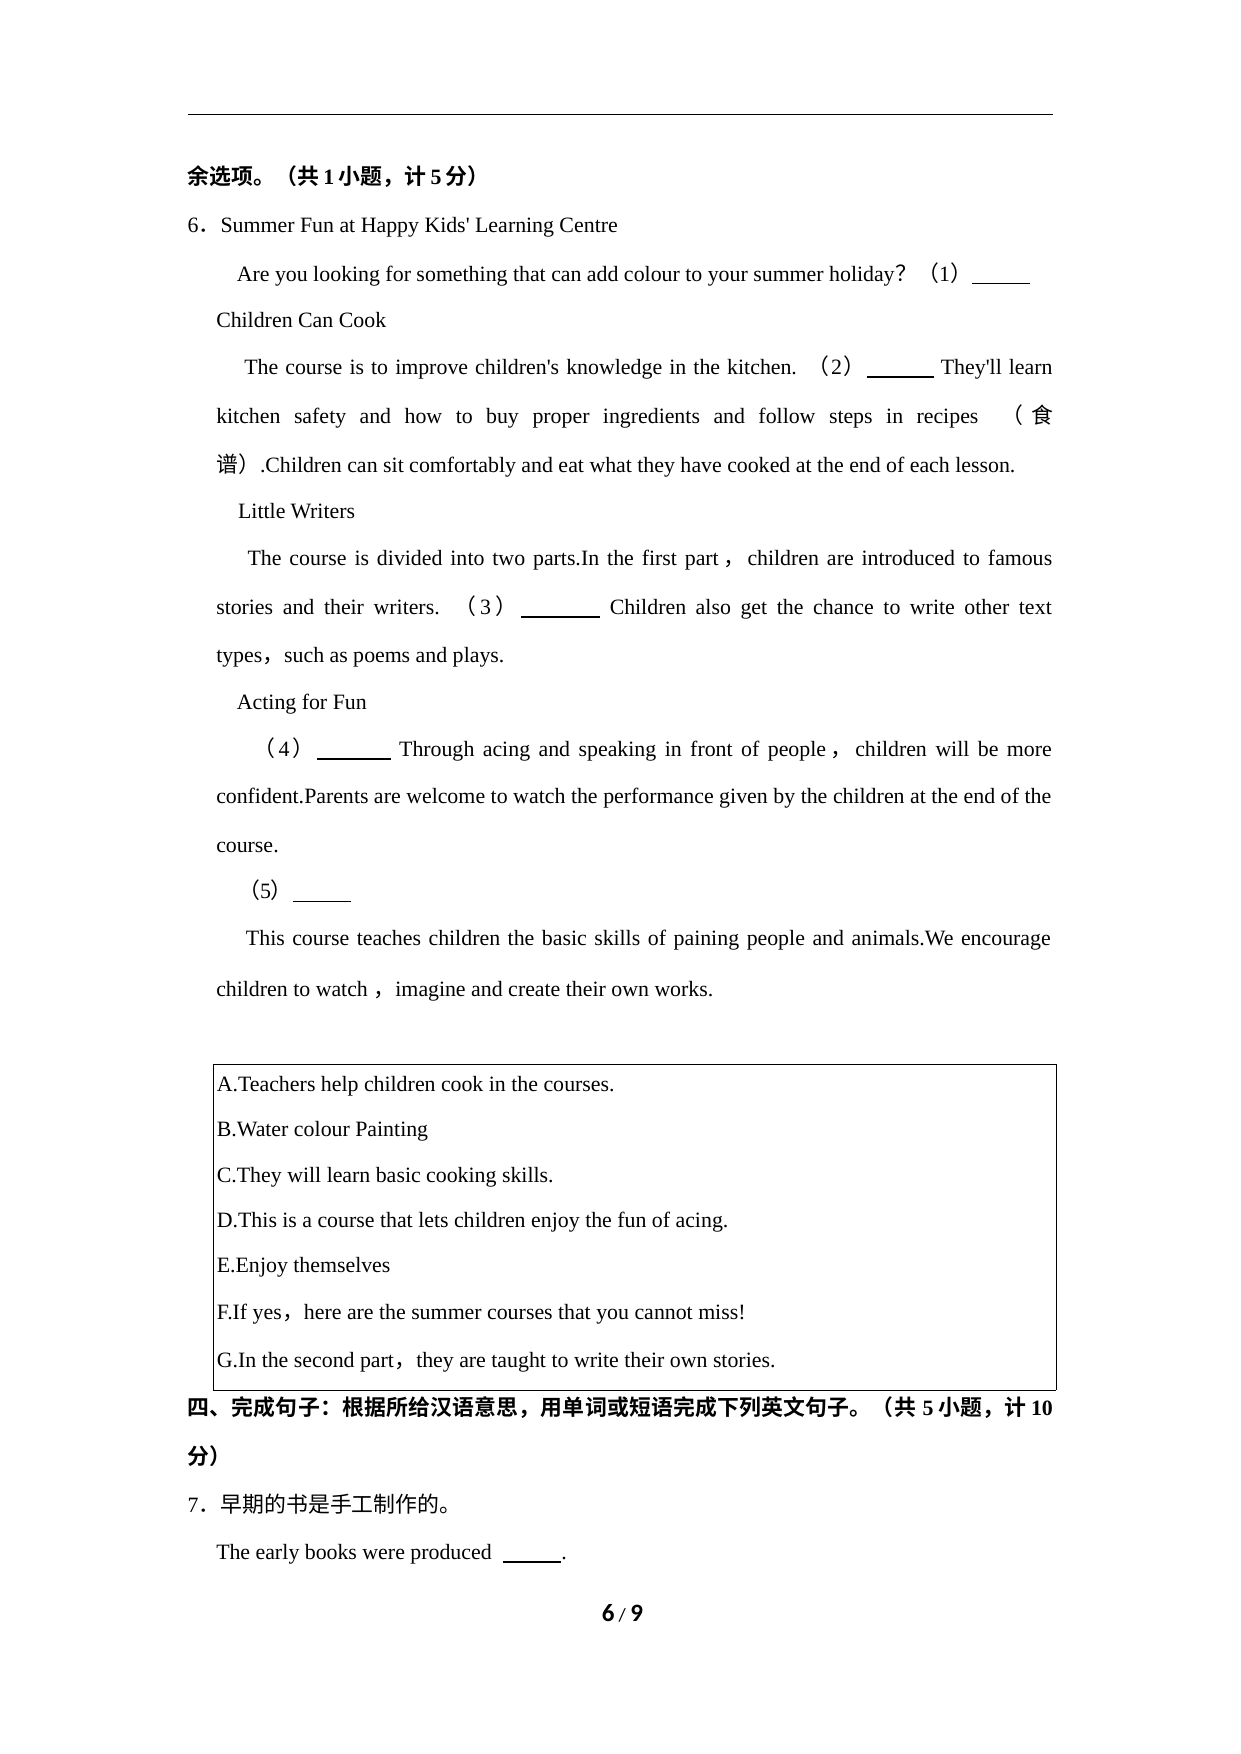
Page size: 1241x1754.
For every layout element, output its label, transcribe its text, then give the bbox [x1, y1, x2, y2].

text The early books were produced . [216, 1535, 1053, 1568]
text 7．早期的书是手工制作的。 [187, 1487, 1053, 1519]
text （4） Through acing and speaking in front of people，children will be more confident.Parents are welcome to watch the performance given by the children at the end of the course. [216, 731, 1053, 861]
text Acting for Fun [216, 685, 1053, 718]
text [187, 158, 1053, 191]
text 四、完成句子：根据所给汉语意思，用单词或短语完成下列英文句子。（共5小题，计10分） [187, 1390, 1053, 1471]
text （5） [216, 873, 1053, 906]
text Children Can Cook [216, 303, 1053, 336]
table_header A.Teachers help children cook in the courses. B.Water colour Painting C.They will learn basic cooking skills. D.This is a course that lets children enjoy the fun of acing. E.Enjoy themselves F.If yes，here are the summer courses that you cannot miss! G.In the second part，they are taught to write their own stories. [214, 1065, 1056, 1390]
text This course teaches children the basic skills of paining people and animals.We encourage children to watch ，imagine and create their own works. [216, 921, 1053, 1003]
text 6．Summer Fun at Happy Kids' Learning Centre [187, 207, 1053, 239]
text Are you looking for something that can add colour to your summer holiday？（1） [216, 255, 1053, 288]
text Little Writers [216, 494, 1053, 527]
text The course is divided into two parts.In the first part，children are introduced to famous stories and their writers. （3） Children also get the chance to write other text types，such as poems and plays. [216, 539, 1053, 669]
text The course is to improve children's knowledge in the kitchen. （2） They'll learn kitchen safety and how to buy proper ingredients and follow steps in recipes （食谱）.Children can sit comfortably and eat what they have cooked at the end of each lesson. [216, 349, 1053, 479]
